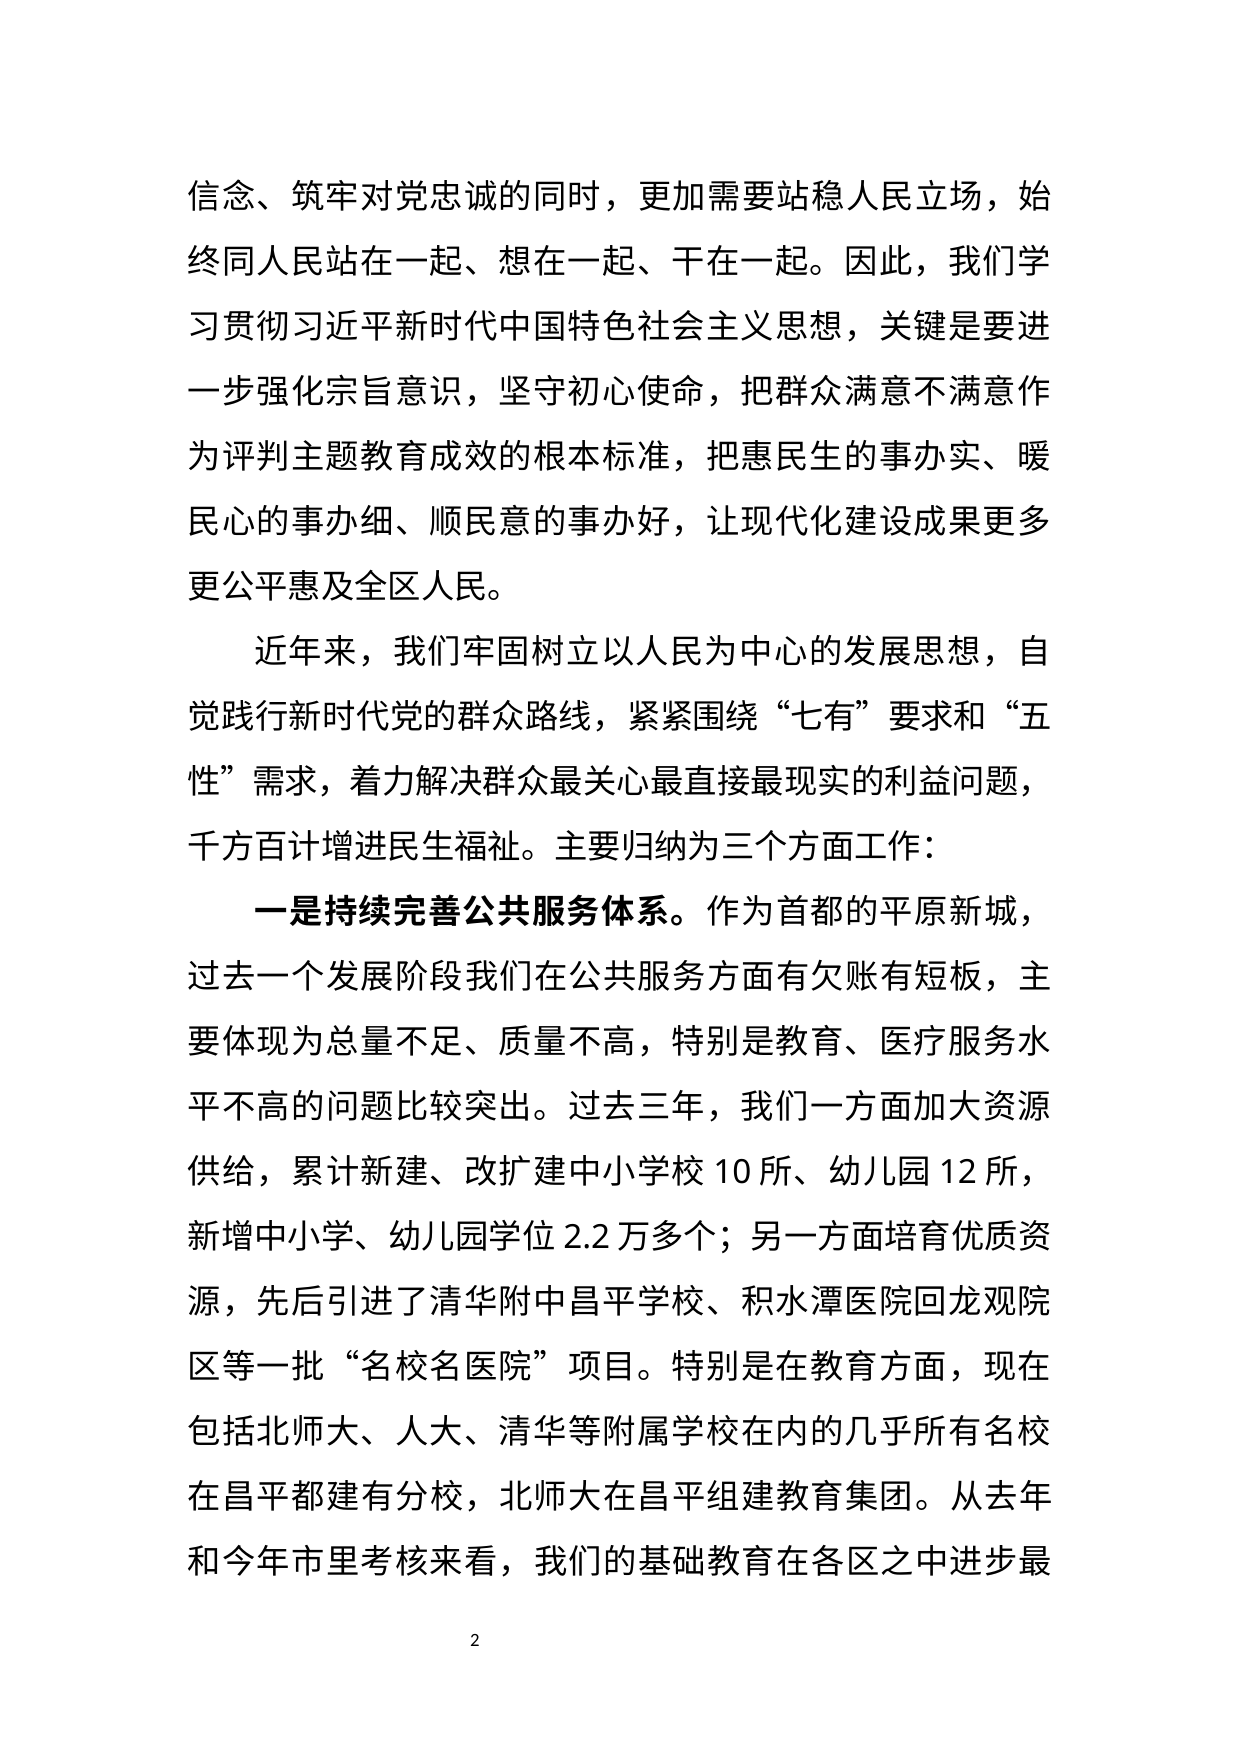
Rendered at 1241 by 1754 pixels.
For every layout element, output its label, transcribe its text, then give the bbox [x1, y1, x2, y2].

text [187, 162, 1053, 617]
text 近年来，我们牢固树立以人民为中心的发展思想，自觉践行新时代党的群众路线，紧紧围绕“七有”要求和“五性”需求，着力解决群众最关心最直接最现实的利益问题，千方百计增进民生福祉。主要归纳为三个方面工作： [187, 617, 1053, 877]
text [187, 877, 1053, 1592]
